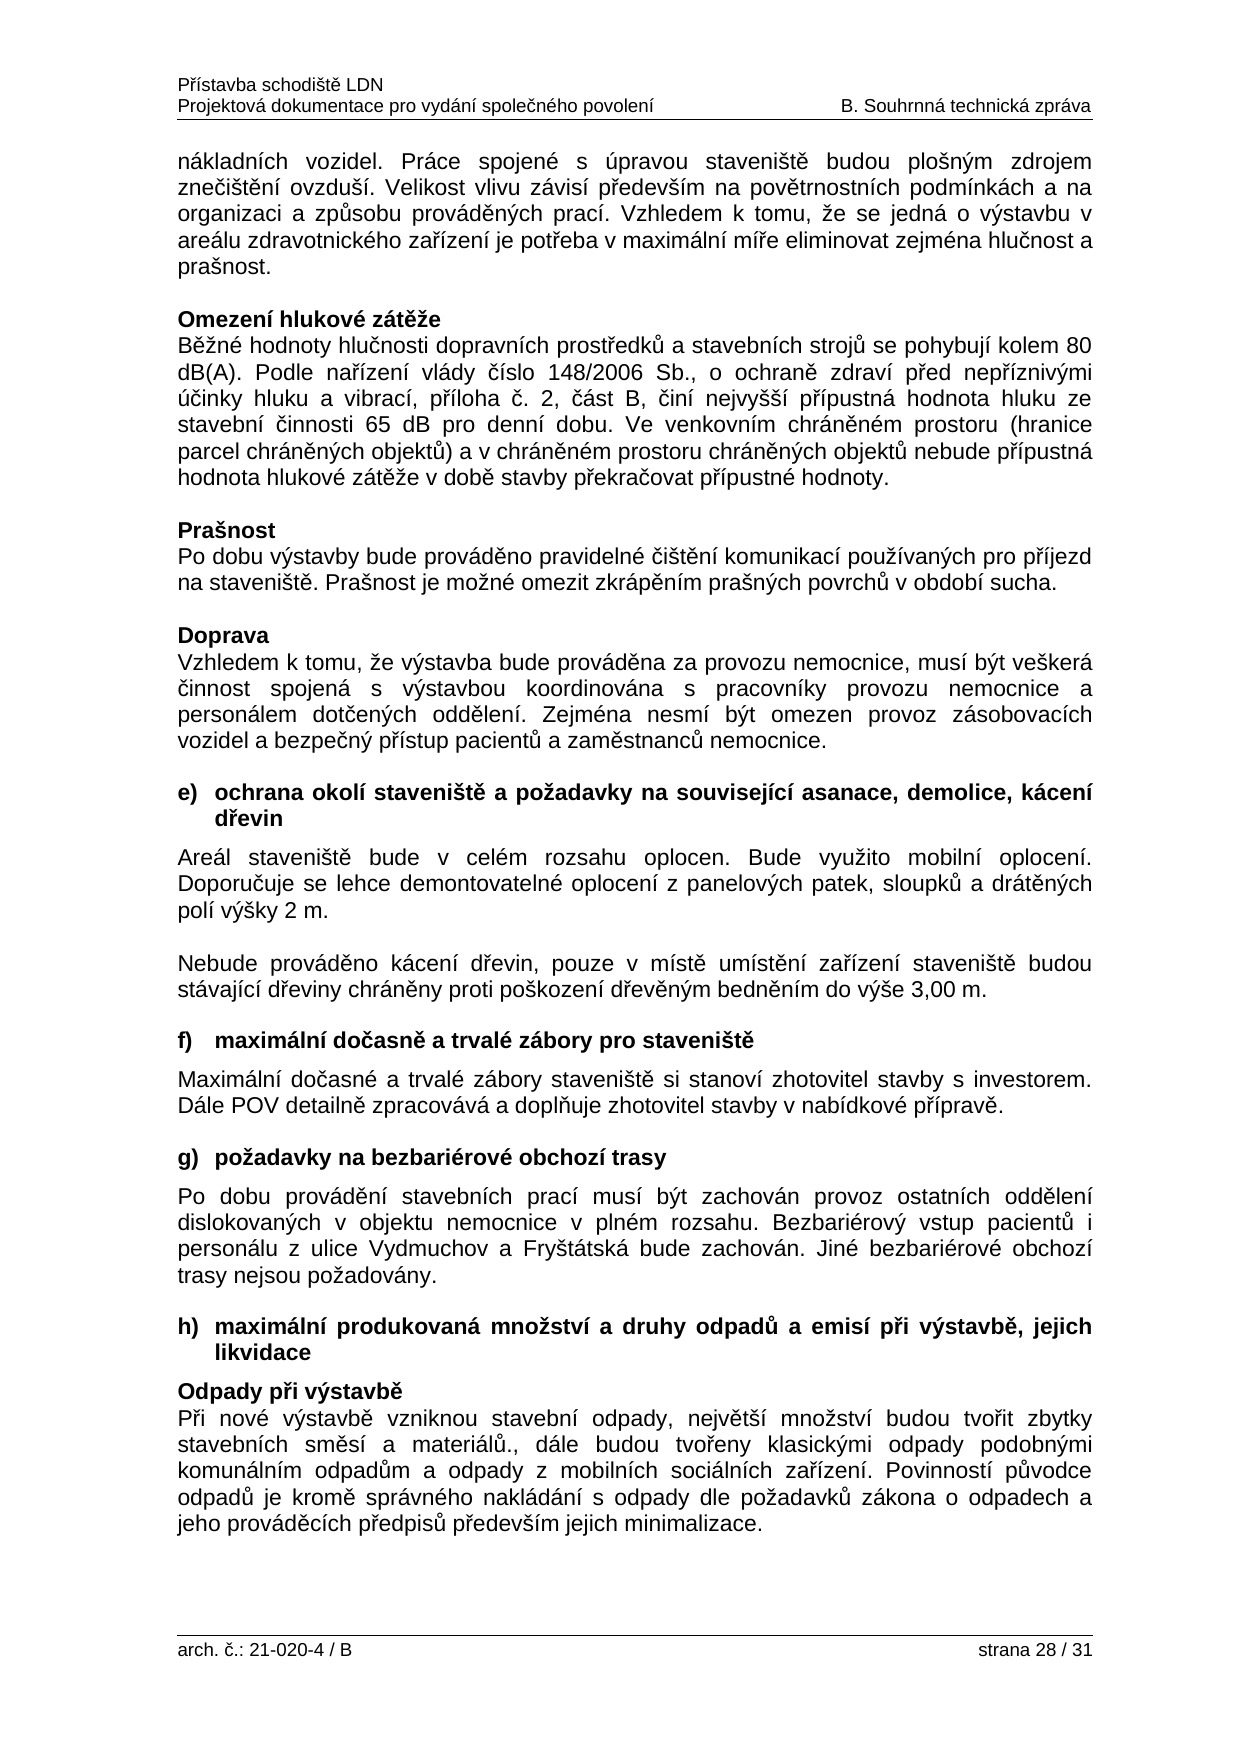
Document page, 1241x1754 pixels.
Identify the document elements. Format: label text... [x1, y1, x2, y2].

list maximální dočasně a trvalé zábory pro staveniště [177, 1027, 1093, 1053]
list požadavky na bezbariérové obchozí trasy [177, 1144, 1093, 1170]
text Prašnost [177, 517, 1093, 543]
list ochrana okolí staveniště a požadavky na související asanace, demolice, kácení dřevin [177, 779, 1093, 832]
text Po dobu výstavby bude prováděno pravidelné čištění komunikací používaných pro příjezd na staveniště. Prašnost je možné omezit zkrápěním prašných povrchů v období sucha. [177, 543, 1093, 596]
text Nebude prováděno kácení dřevin, pouze v místě umístění zařízení staveniště budou stávající dřeviny chráněny proti poškození dřevěným bedněním do výše 3,00 m. [177, 949, 1093, 1002]
text Běžné hodnoty hlučnosti dopravních prostředků a stavebních strojů se pohybují kolem 80 dB(A). Podle nařízení vlády číslo 148/2006 Sb., o ochraně zdraví před nepříznivými účinky hluku a vibrací, příloha č. 2, část B, činí nejvyšší přípustná hodnota hluku ze stavební činnosti 65 dB pro denní dobu. Ve venkovním chráněném prostoru (hranice parcel chráněných objektů) a v chráněném prostoru chráněných objektů nebude přípustná hodnota hlukové zátěže v době stavby překračovat přípustné hodnoty. [177, 332, 1093, 490]
text Maximální dočasné a trvalé zábory staveniště si stanoví zhotovitel stavby s investorem. Dále POV detailně zpracovává a doplňuje zhotovitel stavby v nabídkové přípravě. [177, 1066, 1093, 1119]
text Po dobu provádění stavebních prací musí být zachován provoz ostatních oddělení dislokovaných v objektu nemocnice v plném rozsahu. Bezbariérový vstup pacientů i personálu z ulice Vydmuchov a Fryštátská bude zachován. Jiné bezbariérové obchozí trasy nejsou požadovány. [177, 1183, 1093, 1288]
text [177, 148, 1093, 279]
text Odpady při výstavbě [177, 1378, 1093, 1404]
text Omezení hlukové zátěže [177, 306, 1093, 332]
text Vzhledem k tomu, že výstavba bude prováděna za provozu nemocnice, musí být veškerá činnost spojená s výstavbou koordinována s pracovníky provozu nemocnice a personálem dotčených oddělení. Zejména nesmí být omezen provoz zásobovacích vozidel a bezpečný přístup pacientů a zaměstnanců nemocnice. [177, 648, 1093, 754]
text Doprava [177, 622, 1093, 648]
text Při nové výstavbě vzniknou stavební odpady, největší množství budou tvořit zbytky stavebních směsí a materiálů., dále budou tvořeny klasickými odpady podobnými komunálním odpadům a odpady z mobilních sociálních zařízení. Povinností původce odpadů je kromě správného nakládání s odpady dle požadavků zákona o odpadech a jeho prováděcích předpisů především jejich minimalizace. [177, 1404, 1093, 1536]
list maximální produkovaná množství a druhy odpadů a emisí při výstavbě, jejich likvidace [177, 1313, 1093, 1366]
text Areál staveniště bude v celém rozsahu oplocen. Bude využito mobilní oplocení. Doporučuje se lehce demontovatelné oplocení z panelových patek, sloupků a drátěných polí výšky 2 m. [177, 844, 1093, 923]
